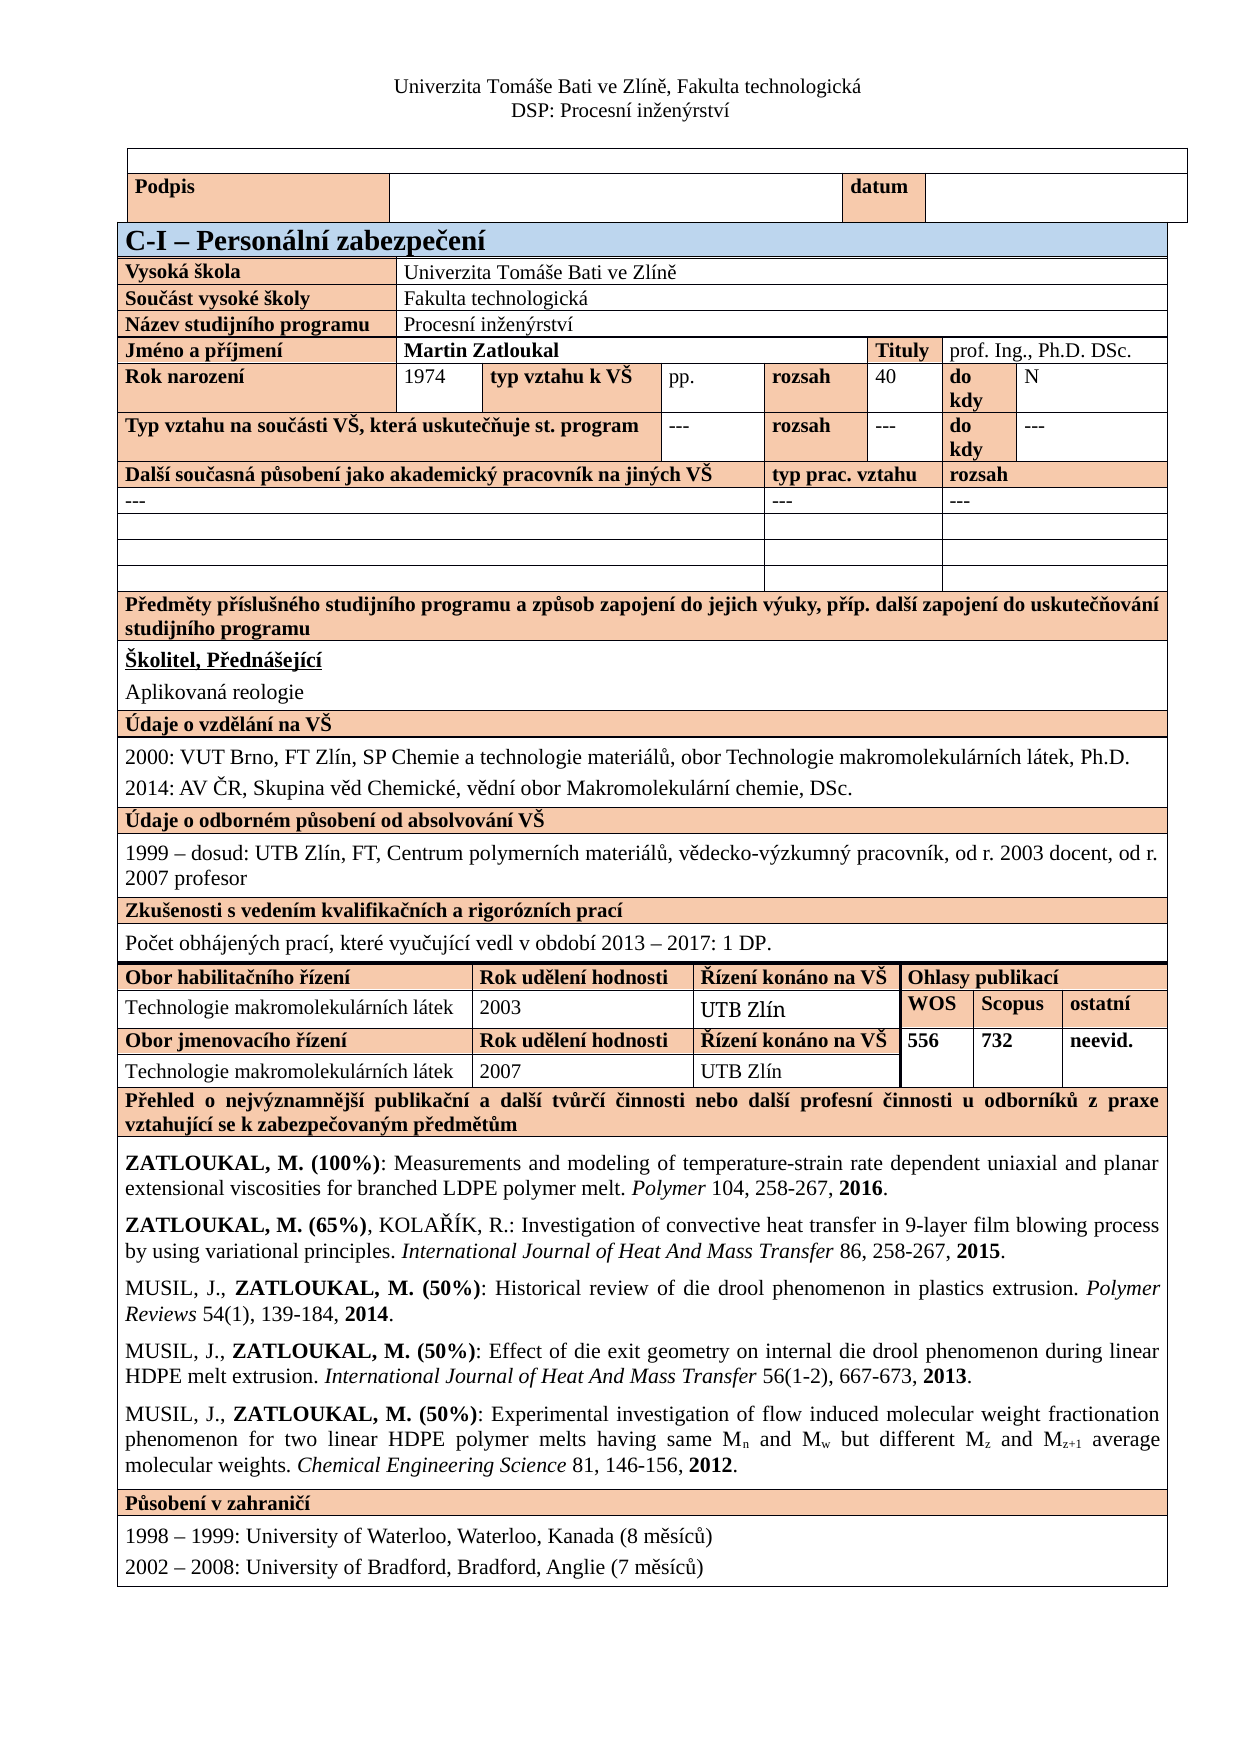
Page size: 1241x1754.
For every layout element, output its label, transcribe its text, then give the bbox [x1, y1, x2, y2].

table_cell [926, 174, 1187, 222]
table_cell [943, 566, 1167, 591]
table_cell [943, 514, 1167, 539]
table_cell do kdy [943, 364, 1016, 412]
table_cell Školitel, Přednášející Aplikovaná reologie [118, 641, 1167, 710]
table_cell Rok udělení hodnosti [473, 965, 693, 989]
table_cell prof. Ing., Ph.D. DSc. [943, 338, 1167, 362]
table_cell Řízení konáno na VŠ [694, 965, 899, 989]
table_cell [765, 540, 942, 565]
table_cell Údaje o odborném působení od absolvování VŠ [118, 808, 1167, 833]
table_cell Univerzita Tomáše Bati ve Zlíně [397, 259, 1167, 284]
table_cell Zatloukal, M. (100%): Measurements and modeling of temperature-strain rate dependent uniaxial and planar extensional viscosities for branched LDPE polymer melt. Polymer 104, 258-267, 2016. Zatloukal, M. (65%), Kolařík, R.: Investigation of convective heat transfer in 9-layer film blowing process by using variational principles. International Journal of Heat And Mass Transfer 86, 258-267, 2015. Musil, J., Zatloukal, M. (50%): Historical review of die drool phenomenon in plastics extrusion. Polymer Reviews 54(1), 139-184, 2014. Musil, J., Zatloukal, M. (50%): Effect of die exit geometry on internal die drool phenomenon during linear HDPE melt extrusion. International Journal of Heat And Mass Transfer 56(1-2), 667-673, 2013. Musil, J., Zatloukal, M. (50%): Experimental investigation of flow induced molecular weight fractionation phenomenon for two linear HDPE polymer melts having same Mn and Mw but different Mz and Mz+1 average molecular weights. Chemical Engineering Science 81, 146-156, 2012. [118, 1137, 1167, 1489]
table_cell [765, 514, 942, 539]
table_cell Součást vysoké školy [118, 285, 396, 310]
table_cell 2007 [473, 1055, 693, 1087]
table_cell Obor jmenovacího řízení [118, 1029, 472, 1053]
table_cell --- [118, 488, 764, 513]
table_cell Procesní inženýrství [397, 311, 1167, 336]
table_cell neevid. [1063, 1029, 1167, 1087]
table_cell rozsah [943, 462, 1167, 487]
table_cell --- [943, 488, 1167, 513]
table_cell Vysoká škola [118, 259, 396, 284]
table_cell --- [868, 413, 942, 461]
table_cell rozsah [765, 364, 867, 412]
table_cell Řízení konáno na VŠ [694, 1029, 899, 1053]
table_cell 1999 – dosud: UTB Zlín, FT, Centrum polymerních materiálů, vědecko-výzkumný pracovník, od r. 2003 docent, od r. 2007 profesor [118, 834, 1167, 897]
table_cell 556 [902, 1029, 973, 1087]
table_cell Zkušenosti s vedením kvalifikačních a rigorózních prací [118, 898, 1167, 923]
table_cell UTB Zlín [694, 991, 899, 1027]
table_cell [118, 1516, 1167, 1586]
table_cell typ vztahu k VŠ [483, 364, 661, 412]
table_cell 1974 [397, 364, 482, 412]
table_cell [943, 540, 1167, 565]
table_cell 2000: VUT Brno, FT Zlín, SP Chemie a technologie materiálů, obor Technologie makromolekulárních látek, Ph.D. 2014: AV ČR, Skupina věd Chemické, vědní obor Makromolekulární chemie, DSc. [118, 738, 1167, 807]
table_cell Další současná působení jako akademický pracovník na jiných VŠ [118, 462, 764, 487]
table_cell Technologie makromolekulárních látek [118, 991, 472, 1027]
table_cell Počet obhájených prací, které vyučující vedl v období 2013 – 2017: 1 DP. [118, 924, 1167, 961]
table_cell Technologie makromolekulárních látek [118, 1055, 472, 1087]
table_cell Typ vztahu na součásti VŠ, která uskutečňuje st. program [118, 413, 661, 461]
table_cell ostatní [1063, 991, 1167, 1027]
table_cell datum [843, 174, 925, 222]
table_cell Jméno a příjmení [118, 338, 396, 362]
table_cell Fakulta technologická [397, 285, 1167, 310]
table_cell --- [662, 413, 764, 461]
table_cell Předměty příslušného studijního programu a způsob zapojení do jejich výuky, příp. další zapojení do uskutečňování studijního programu [118, 592, 1167, 640]
table_cell WOS [902, 991, 973, 1027]
table_cell [118, 566, 764, 591]
table_cell 40 [868, 364, 942, 412]
table_cell [390, 174, 842, 222]
table_cell UTB Zlín [694, 1055, 899, 1087]
table_cell Scopus [974, 991, 1062, 1027]
table_cell do kdy [943, 413, 1016, 461]
table_cell N [1017, 364, 1167, 412]
table_cell C-I – Personální zabezpečení [118, 223, 1167, 256]
table_cell --- [1017, 413, 1167, 461]
table_cell Rok narození [118, 364, 396, 412]
table_cell [765, 566, 942, 591]
table_cell Název studijního programu [118, 311, 396, 336]
table_cell --- [765, 488, 942, 513]
table_cell Rok udělení hodnosti [473, 1029, 693, 1053]
table_cell Ohlasy publikací [902, 965, 1167, 989]
table_cell Martin Zatloukal [397, 338, 867, 362]
table_cell 732 [974, 1029, 1062, 1087]
table_cell rozsah [765, 413, 867, 461]
table_cell Přehled o nejvýznamnější publikační a další tvůrčí činnosti nebo další profesní činnosti u odborníků z praxe vztahující se k zabezpečovaným předmětům [118, 1088, 1167, 1136]
table_cell Obor habilitačního řízení [118, 965, 472, 989]
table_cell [128, 149, 1187, 173]
table_cell pp. [662, 364, 764, 412]
table_cell Údaje o vzdělání na VŠ [118, 711, 1167, 736]
table_cell [118, 514, 764, 539]
table_cell Působení v zahraničí [118, 1490, 1167, 1515]
table_cell typ prac. vztahu [765, 462, 942, 487]
table_cell Tituly [868, 338, 942, 362]
table_cell 2003 [473, 991, 693, 1027]
table_cell Podpis [128, 174, 389, 222]
table_cell [118, 540, 764, 565]
